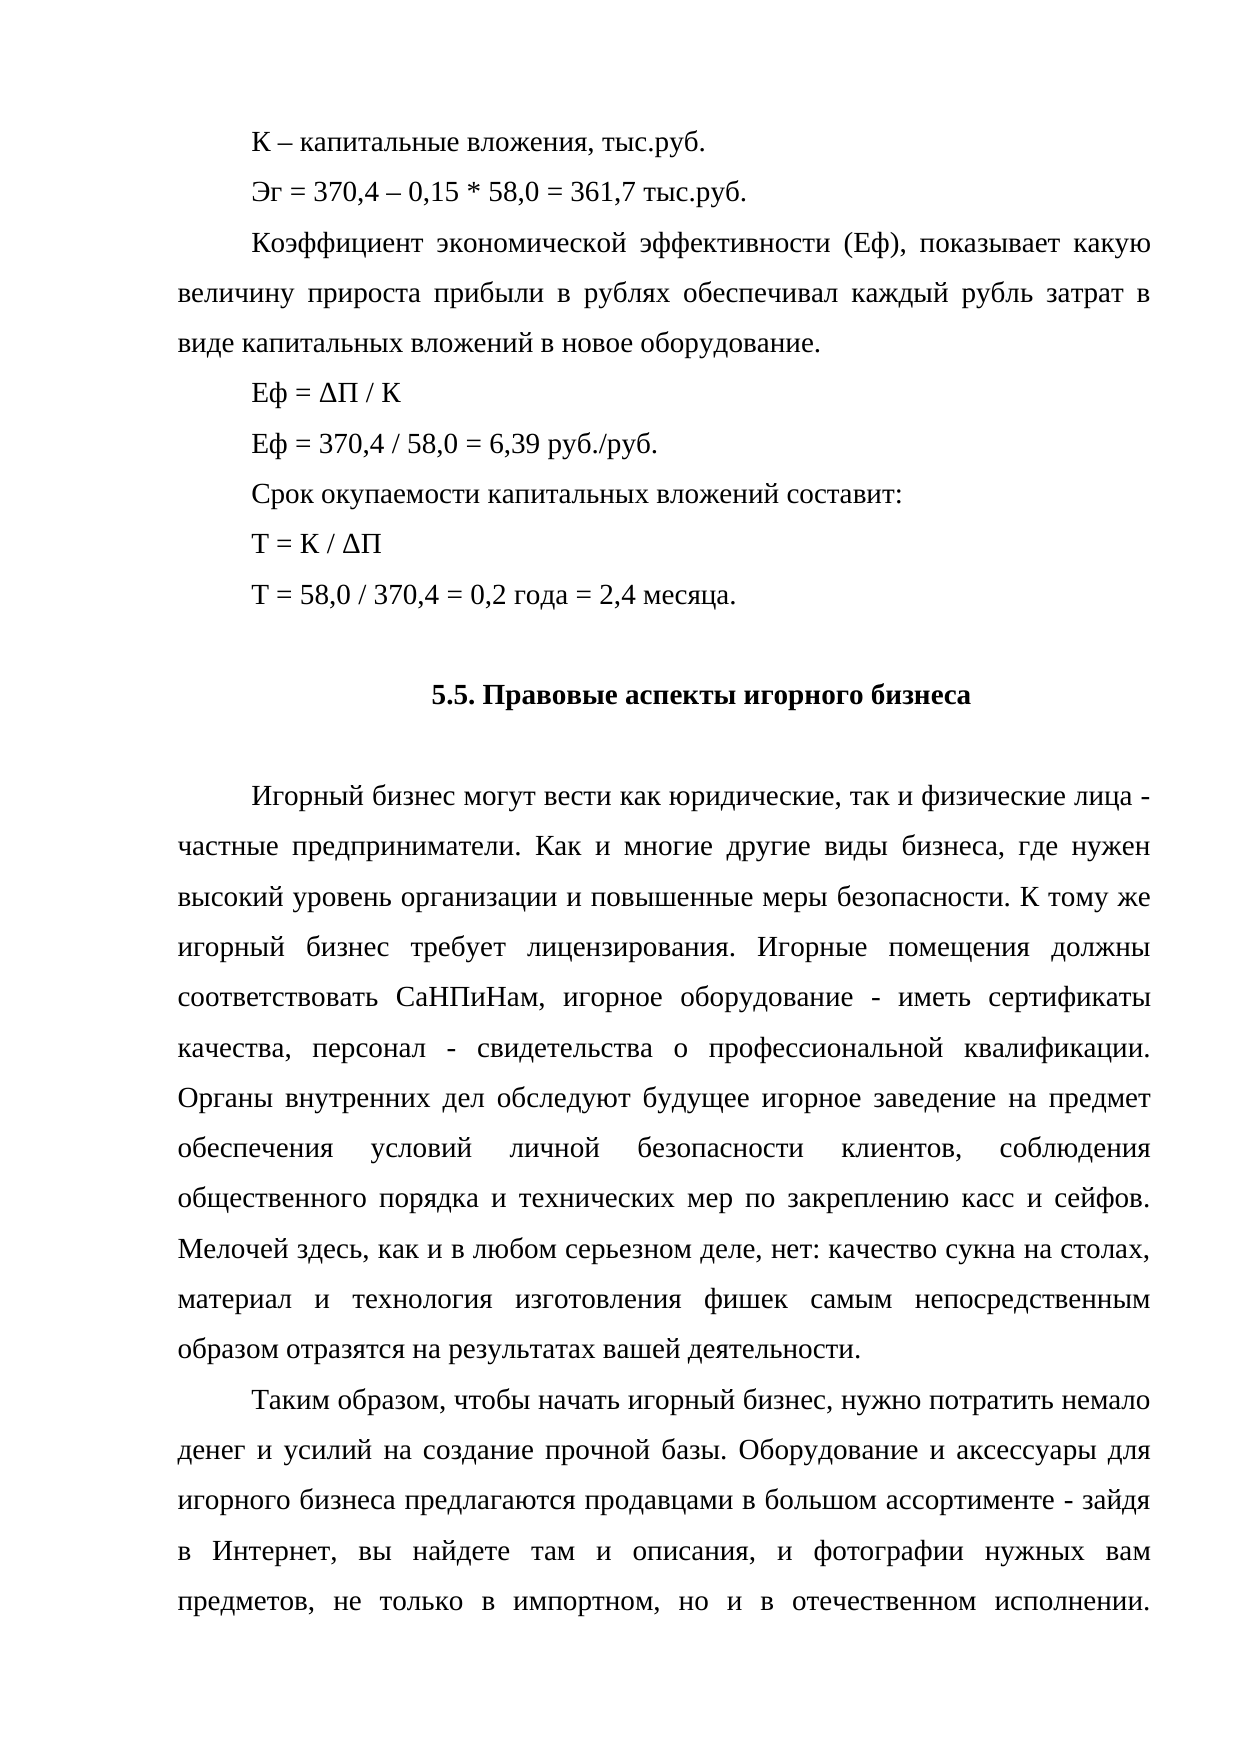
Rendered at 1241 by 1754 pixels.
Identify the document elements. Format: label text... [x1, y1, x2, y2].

text Еф = ΔП / К [177, 376, 1152, 409]
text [177, 1382, 1152, 1617]
text Срок окупаемости капитальных вложений составит: [177, 476, 1152, 510]
text Т = К / ΔП [177, 527, 1152, 560]
text К – капитальные вложения, тыс.руб. [177, 124, 1152, 158]
text Еф = 370,4 / 58,0 = 6,39 руб./руб. [177, 426, 1152, 459]
text Игорный бизнес могут вести как юридические, так и физические лица - частные предприниматели. Как и многие другие виды бизнеса, где нужен высокий уровень организации и повышенные меры безопасности. К тому же игорный бизнес требует лицензирования. Игорные помещения должны соответствовать СаНПиНам, игорное оборудование - иметь сертификаты качества, персонал - свидетельства о профессиональной квалификации. Органы внутренних дел обследуют будущее игорное заведение на предмет обеспечения условий личной безопасности клиентов, соблюдения общественного порядка и технических мер по закреплению касс и сейфов. Мелочей здесь, как и в любом серьезном деле, нет: качество сукна на столах, материал и технология изготовления фишек самым непосредственным образом отразятся на результатах вашей деятельности. [177, 778, 1152, 1365]
text Эг = 370,4 – 0,15 * 58,0 = 361,7 тыс.руб. [177, 174, 1152, 208]
text Т = 58,0 / 370,4 = 0,2 года = 2,4 месяца. [177, 577, 1152, 610]
text 5.5. Правовые аспекты игорного бизнеса [177, 677, 1152, 711]
text Коэффициент экономической эффективности (Еф), показывает какую величину прироста прибыли в рублях обеспечивал каждый рубль затрат в виде капитальных вложений в новое оборудование. [177, 225, 1152, 359]
